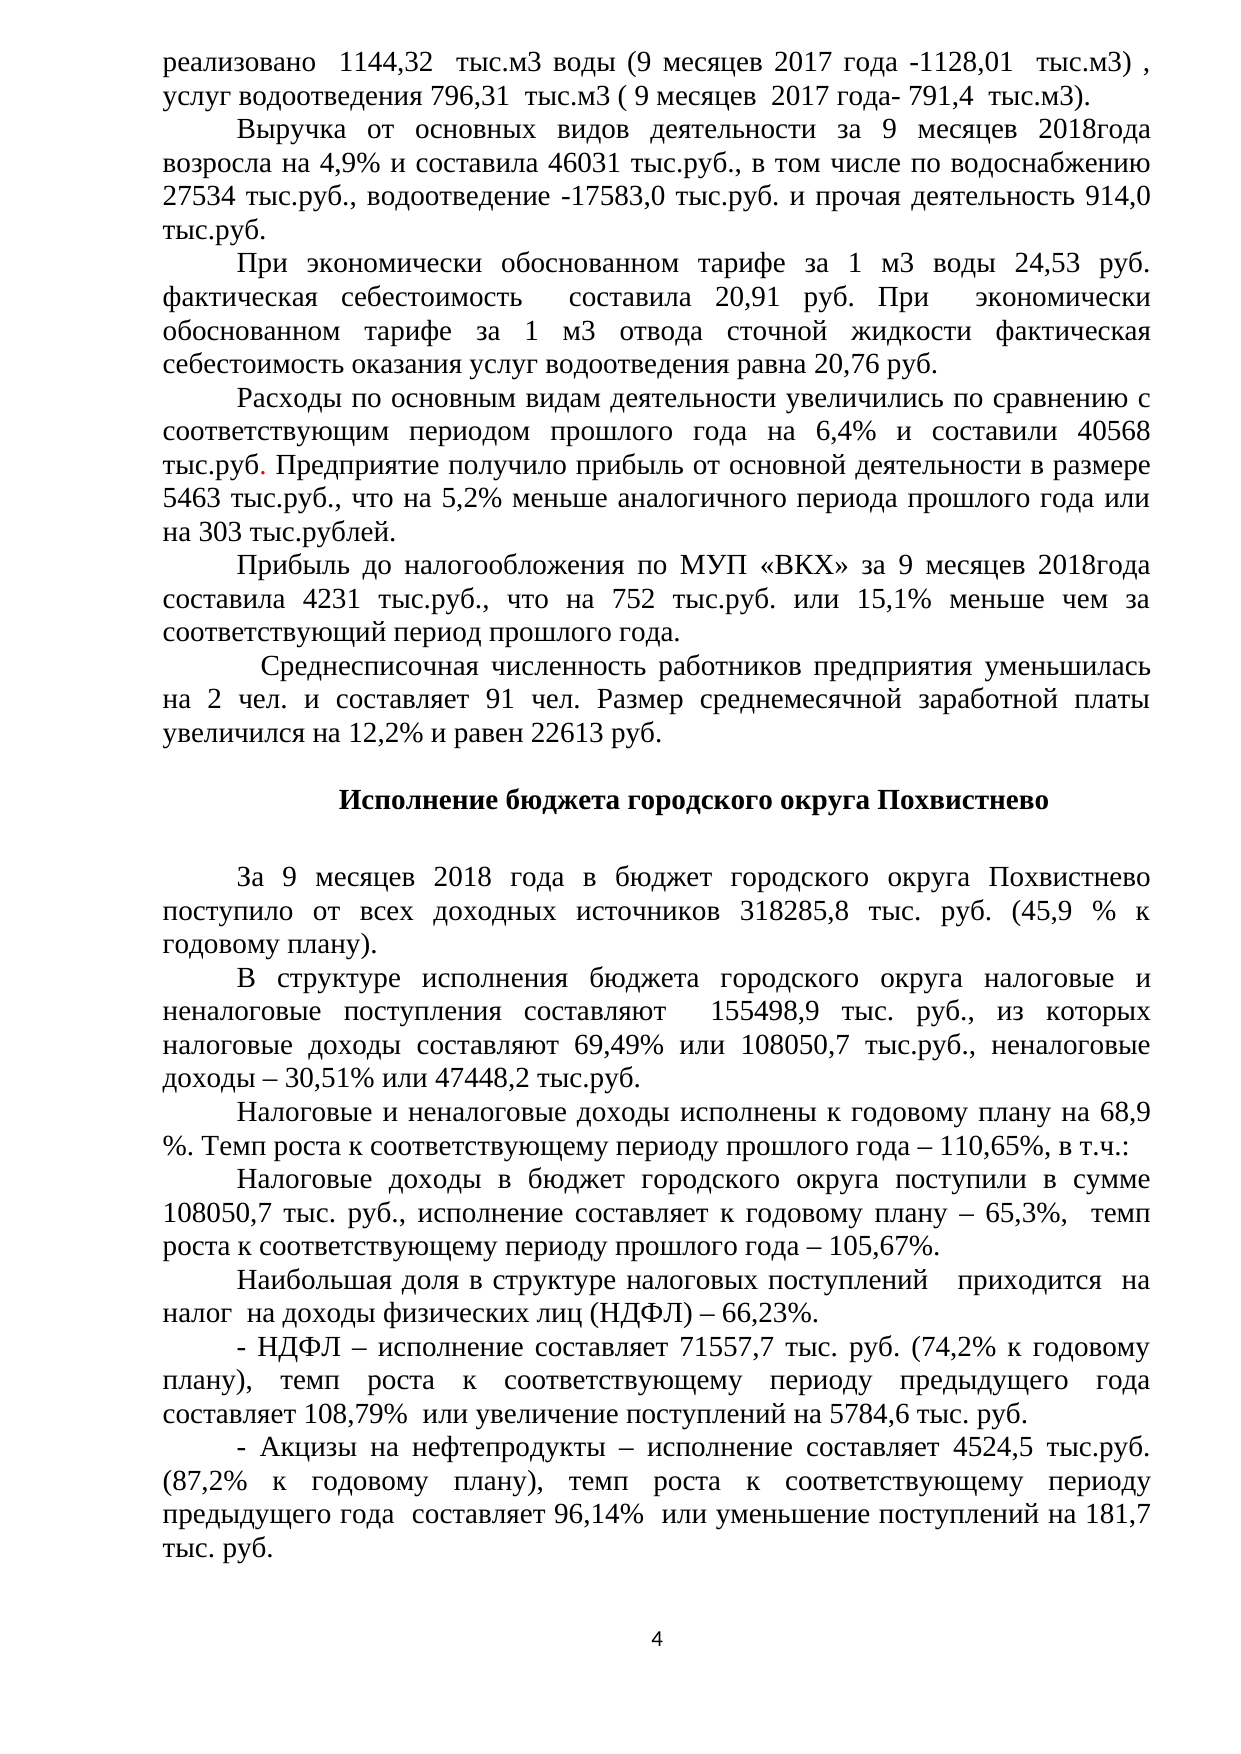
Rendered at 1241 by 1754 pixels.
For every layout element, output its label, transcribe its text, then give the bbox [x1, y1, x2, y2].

text В структуре исполнения бюджета городского округа налоговые и неналоговые поступления составляют 155498,9 тыс. руб., из которых налоговые доходы составляют 69,49% или 108050,7 тыс.руб., неналоговые доходы – 30,51% или 47448,2 тыс.руб. [162, 960, 1152, 1094]
text Наибольшая доля в структуре налоговых поступлений приходится на налог на доходы физических лиц (НДФЛ) – 66,23%. [162, 1262, 1152, 1329]
text За 9 месяцев 2018 года в бюджет городского округа Похвистнево поступило от всех доходных источников 318285,8 тыс. руб. (45,9 % к годовому плану). [162, 859, 1152, 960]
text Налоговые и неналоговые доходы исполнены к годовому плану на 68,9 %. Темп роста к соответствующему периоду прошлого года – 110,65%, в т.ч.: [162, 1094, 1152, 1161]
text Выручка от основных видов деятельности за 9 месяцев 2018года возросла на 4,9% и составила 46031 тыс.руб., в том числе по водоснабжению 27534 тыс.руб., водоотведение -17583,0 тыс.руб. и прочая деятельность 914,0 тыс.руб. [162, 111, 1152, 246]
text Прибыль до налогообложения по МУП «ВКХ» за 9 месяцев 2018года составила 4231 тыс.руб., что на 752 тыс.руб. или 15,1% меньше чем за соответствующий период прошлого года. [162, 547, 1152, 648]
text Среднесписочная численность работников предприятия уменьшилась на 2 чел. и составляет 91 чел. Размер среднемесячной заработной платы увеличился на 12,2% и равен 22613 руб. [162, 648, 1152, 749]
text - НДФЛ – исполнение составляет 71557,7 тыс. руб. (74,2% к годовому плану), темп роста к соответствующему периоду предыдущего года составляет 108,79% или увеличение поступлений на 5784,6 тыс. руб. [162, 1329, 1152, 1429]
text - Акцизы на нефтепродукты – исполнение составляет 4524,5 тыс.руб. (87,2% к годовому плану), темп роста к соответствующему периоду предыдущего года составляет 96,14% или уменьшение поступлений на 181,7 тыс. руб. [162, 1429, 1152, 1564]
text Налоговые доходы в бюджет городского округа поступили в сумме 108050,7 тыс. руб., исполнение составляет к годовому плану – 65,3%, темп роста к соответствующему периоду прошлого года – 105,67%. [162, 1161, 1152, 1262]
text Расходы по основным видам деятельности увеличились по сравнению с соответствующим периодом прошлого года на 6,4% и составили 40568 тыс.руб. Предприятие получило прибыль от основной деятельности в размере 5463 тыс.руб., что на 5,2% меньше аналогичного периода прошлого года или на 303 тыс.рублей. [162, 380, 1152, 547]
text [162, 44, 1152, 111]
text При экономически обоснованном тарифе за 1 м3 воды 24,53 руб. фактическая себестоимость составила 20,91 руб. При экономически обоснованном тарифе за 1 м3 отвода сточной жидкости фактическая себестоимость оказания услуг водоотведения равна 20,76 руб. [162, 246, 1152, 380]
text Исполнение бюджета городского округа Похвистнево [162, 782, 1152, 816]
